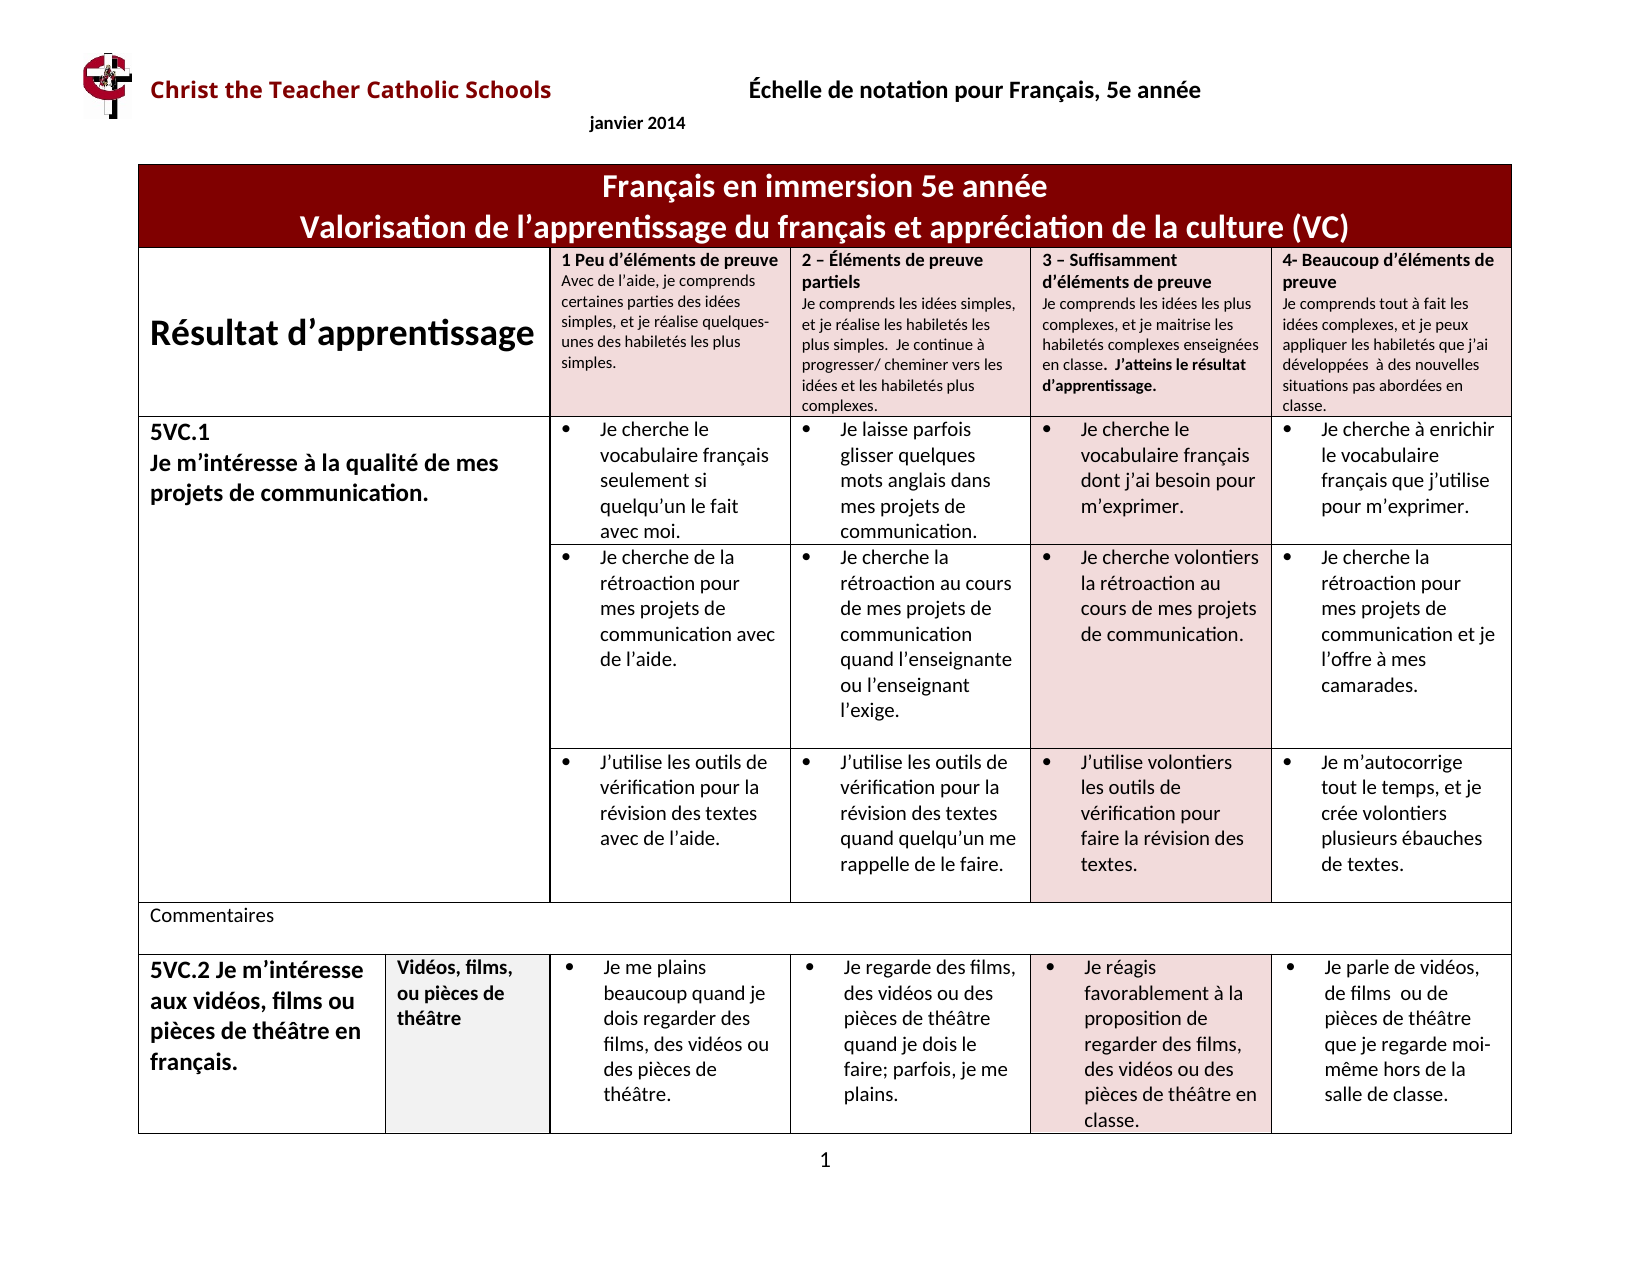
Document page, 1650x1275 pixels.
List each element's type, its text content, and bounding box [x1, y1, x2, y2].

table_cell Je regarde des films, des vidéos ou des pièces de théâtre quand je dois le faire; parfois, je me plains. [791, 955, 1030, 1132]
table_cell J’utilise les outils de vérification pour la révision des textes quand quelqu’un me rappelle de le faire. [791, 749, 1030, 902]
table_cell Je m’autocorrige tout le temps, et je crée volontiers plusieurs ébauches de textes. [1272, 749, 1511, 902]
table_cell 3 – Suffisamment d’éléments de preuve Je comprends les idées les plus complexes, et je maitrise les habiletés complexes enseignées en classe. J’atteins le résultat d’apprentissage. [1031, 248, 1271, 416]
table_cell J’utilise volontiers les outils de vérification pour faire la révision des textes. [1031, 749, 1271, 902]
picture [81, 53, 132, 117]
table_cell 1 Peu d’éléments de preuve Avec de l’aide, je comprends certaines parties des idées simples, et je réalise quelques-unes des habiletés les plus simples. [551, 248, 790, 416]
table_cell Commentaires [139, 903, 1511, 953]
table_cell Je cherche à enrichir le vocabulaire français que j’utilise pour m’exprimer. [1272, 417, 1511, 544]
table_cell 5VC.1 Je m’intéresse à la qualité de mes projets de communication. [139, 417, 549, 902]
table_cell Je cherche la rétroaction au cours de mes projets de communication quand l’enseignante ou l’enseignant l’exige. [791, 545, 1030, 748]
table_cell Je réagis favorablement à la proposition de regarder des films, des vidéos ou des pièces de théâtre en classe. [1031, 955, 1271, 1132]
table_cell 5VC.2 Je m’intéresse aux vidéos, films ou pièces de théâtre en français. 5VC.3 Je lis des courts romans en français. [139, 955, 385, 1132]
table_cell 4- Beaucoup d’éléments de preuve Je comprends tout à fait les idées complexes, et je peux appliquer les habiletés que j’ai développées à des nouvelles situations pas abordées en classe. [1272, 248, 1511, 416]
table_cell J’utilise les outils de vérification pour la révision des textes avec de l’aide. [551, 749, 790, 902]
table_cell Résultat d’apprentissage [139, 248, 549, 416]
table_cell 2 – Éléments de preuve partiels Je comprends les idées simples, et je réalise les habiletés les plus simples. Je continue à progresser/ cheminer vers les idées et les habiletés plus complexes. [791, 248, 1030, 416]
table_cell Je cherche le vocabulaire français seulement si quelqu’un le fait avec moi. [551, 417, 790, 544]
table_cell Je cherche le vocabulaire français dont j’ai besoin pour m’exprimer. [1031, 417, 1271, 544]
table_cell Je laisse parfois glisser quelques mots anglais dans mes projets de communication. [791, 417, 1030, 544]
table_cell Je cherche de la rétroaction pour mes projets de communication avec de l’aide. [551, 545, 790, 748]
table_cell Je me plains beaucoup quand je dois regarder des films, des vidéos ou des pièces de théâtre. [551, 955, 790, 1132]
table_cell Vidéos, films, ou pièces de théâtre [386, 955, 549, 1132]
table_cell Je cherche la rétroaction pour mes projets de communication et je l’offre à mes camarades. [1272, 545, 1511, 748]
table_cell Je cherche volontiers la rétroaction au cours de mes projets de communication. [1031, 545, 1271, 748]
table_cell Je parle de vidéos, de films ou de pièces de théâtre que je regarde moi-même hors de la salle de classe. [1272, 955, 1511, 1132]
table_header Français en immersion 5e année Valorisation de l’apprentissage du français et appréciation de la culture (VC) [139, 165, 1511, 247]
